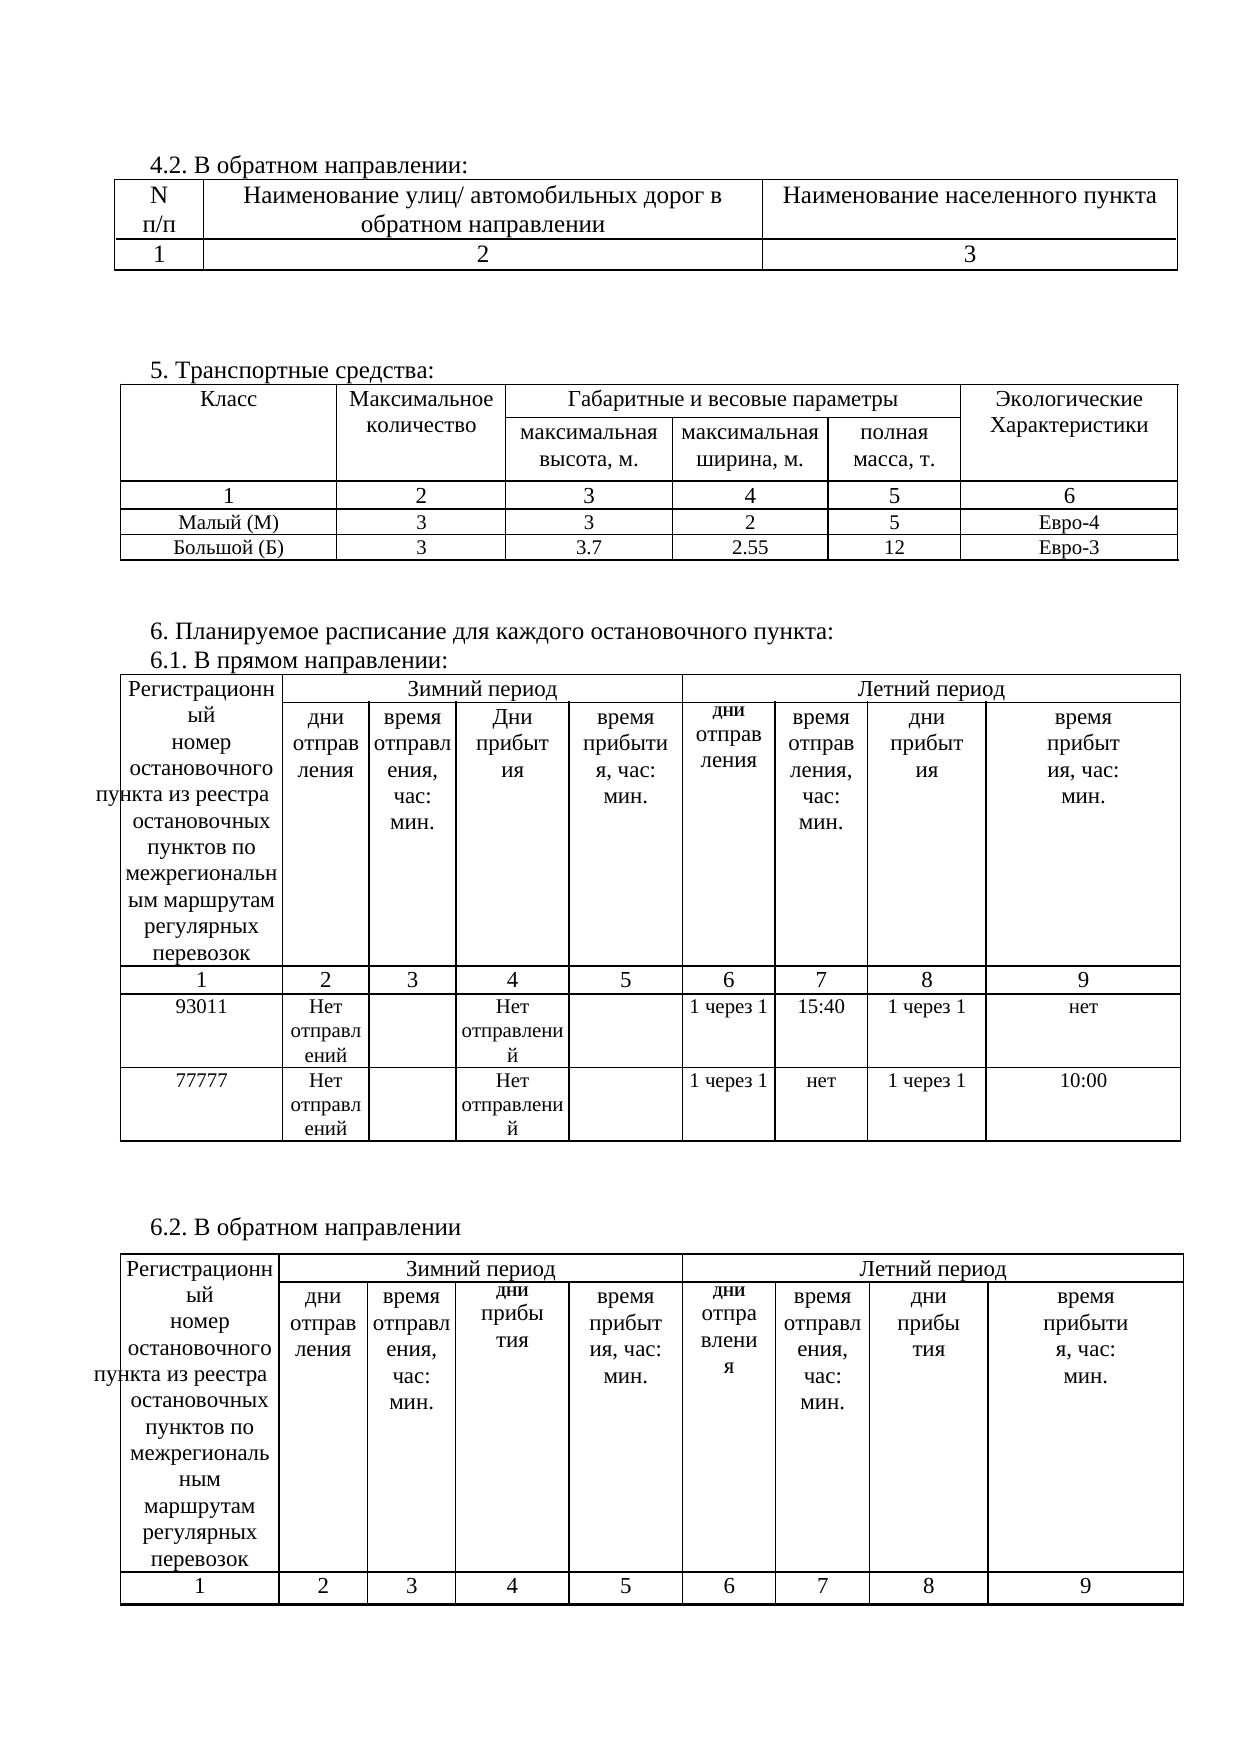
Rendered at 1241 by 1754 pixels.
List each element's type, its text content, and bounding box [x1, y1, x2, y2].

table_cell Дни прибыт ия [457, 703, 568, 965]
table_cell время отправ ления, час: мин. [776, 703, 867, 965]
table_cell Нет отправлений [283, 995, 368, 1067]
table_cell дни прибыт ия [868, 703, 985, 965]
text 6. Планируемое расписание для каждого остановочного пункта: [150, 616, 1090, 645]
table_cell 4 [456, 1573, 568, 1603]
table_cell 7 [776, 1573, 869, 1603]
table_cell [370, 1068, 455, 1140]
table_cell Большой (Б) [121, 535, 336, 559]
text 5. Транспортные средства: [150, 355, 1090, 383]
table_cell Нет отправлений [457, 995, 568, 1067]
table_cell Нет отправлений [457, 1068, 568, 1140]
table_cell 15:40 [776, 995, 867, 1067]
table_cell 1 [121, 1573, 278, 1603]
table_cell время прибыти я, час: мин. [989, 1283, 1183, 1571]
table_cell 8 [870, 1573, 987, 1603]
table_cell ДНИ прибы тия [456, 1283, 568, 1571]
table_cell дни отправ ления [283, 703, 368, 965]
table_cell 1 через 1 [868, 995, 985, 1067]
table_cell 8 [868, 967, 985, 993]
table_cell 3 [506, 510, 672, 534]
table_cell ДНИ отпра влени я [683, 1283, 775, 1571]
text 6.2. В обратном направлении [150, 1212, 1090, 1241]
table_cell 1 через 1 [868, 1068, 985, 1140]
table_cell полная масса, т. [829, 418, 960, 480]
table_cell 3 [763, 238, 1177, 269]
table_cell [570, 995, 682, 1067]
table_cell Евро-3 [961, 535, 1177, 559]
text 4.2. В обратном направлении: [150, 150, 1090, 179]
table_cell 1 через 1 [683, 1068, 774, 1140]
table_cell нет [776, 1068, 867, 1140]
table_cell максимальная ширина, м. [673, 418, 827, 480]
table_header Регистрационный номер остановочного пункта из реестра остановочных пунктов по межрегиональным маршрутам регулярных перевозок [121, 675, 282, 965]
table_cell 2 [283, 967, 368, 993]
table_cell 5 [570, 967, 682, 993]
table_cell 1 [121, 967, 282, 993]
table_header Максимальное количество [337, 385, 505, 480]
table_cell 77777 [121, 1068, 282, 1140]
table_cell Малый (М) [121, 510, 336, 534]
table_cell ДНИ отправ ления [683, 703, 774, 965]
table_cell дни прибы тия [870, 1283, 987, 1571]
table_cell время отправл ения, час: мин. [368, 1283, 455, 1571]
table_cell 4 [673, 482, 827, 508]
table_header Зимний период [280, 1255, 682, 1281]
table_cell 6 [683, 967, 774, 993]
table_header Регистрационный номер остановочного пункта из реестра остановочных пунктов по межрегиональным маршрутам регулярных перевозок [121, 1255, 278, 1571]
table_cell Евро-4 [961, 510, 1177, 534]
table_header Летний период [683, 675, 1180, 701]
table_header Зимний период [283, 675, 682, 701]
table_cell время отправл ения, час: мин. [776, 1283, 869, 1571]
table_cell 3 [337, 510, 505, 534]
table_cell 2 [673, 510, 827, 534]
table_cell дни отправ ления [280, 1283, 367, 1571]
table_cell 5 [570, 1573, 682, 1603]
table_cell 1 [121, 482, 336, 508]
table_cell нет [987, 995, 1180, 1067]
table_header Летний период [683, 1255, 1183, 1281]
table_header Класс [121, 385, 336, 480]
table_cell 10:00 [987, 1068, 1180, 1140]
table_cell время прибыт ия, час: мин. [987, 703, 1180, 965]
table_cell 3 [337, 535, 505, 559]
table_cell 12 [829, 535, 960, 559]
table_cell 3 [368, 1573, 455, 1603]
table_cell 1 через 1 [683, 995, 774, 1067]
table_cell 2 [280, 1573, 367, 1603]
table_cell время прибыти я, час: мин. [570, 703, 682, 965]
table_cell 1 [115, 239, 203, 269]
table_cell 4 [457, 967, 568, 993]
table_cell 5 [829, 482, 960, 508]
table_cell 3.7 [506, 535, 672, 559]
table_cell 3 [506, 482, 672, 508]
table_cell 7 [776, 967, 867, 993]
table_cell максимальная высота, м. [506, 418, 672, 480]
table_cell 9 [987, 967, 1180, 993]
table_cell 2 [337, 482, 505, 508]
table_cell Нет отправлений [283, 1068, 368, 1140]
table_header Экологические Характеристики [961, 385, 1177, 480]
table_cell [370, 995, 455, 1067]
table_cell 6 [683, 1573, 775, 1603]
table_cell 2.55 [673, 535, 827, 559]
table_cell 93011 [121, 995, 282, 1067]
table_cell 9 [989, 1573, 1183, 1603]
table_cell 2 [204, 240, 762, 269]
text 6.1. В прямом направлении: [150, 645, 1090, 673]
table_cell время отправл ения, час: мин. [370, 703, 455, 965]
table_header Габаритные и весовые параметры [506, 385, 960, 417]
table_header Наименование улиц/ автомобильных дорог в обратном направлении [204, 180, 762, 238]
table_cell 5 [829, 510, 960, 534]
table_cell 3 [370, 967, 455, 993]
table_cell [570, 1068, 682, 1140]
table_cell время прибыт ия, час: мин. [570, 1283, 682, 1571]
table_header Наименование населенного пункта [763, 180, 1177, 238]
table_header N п/п [115, 180, 203, 238]
table_cell 6 [961, 482, 1177, 508]
